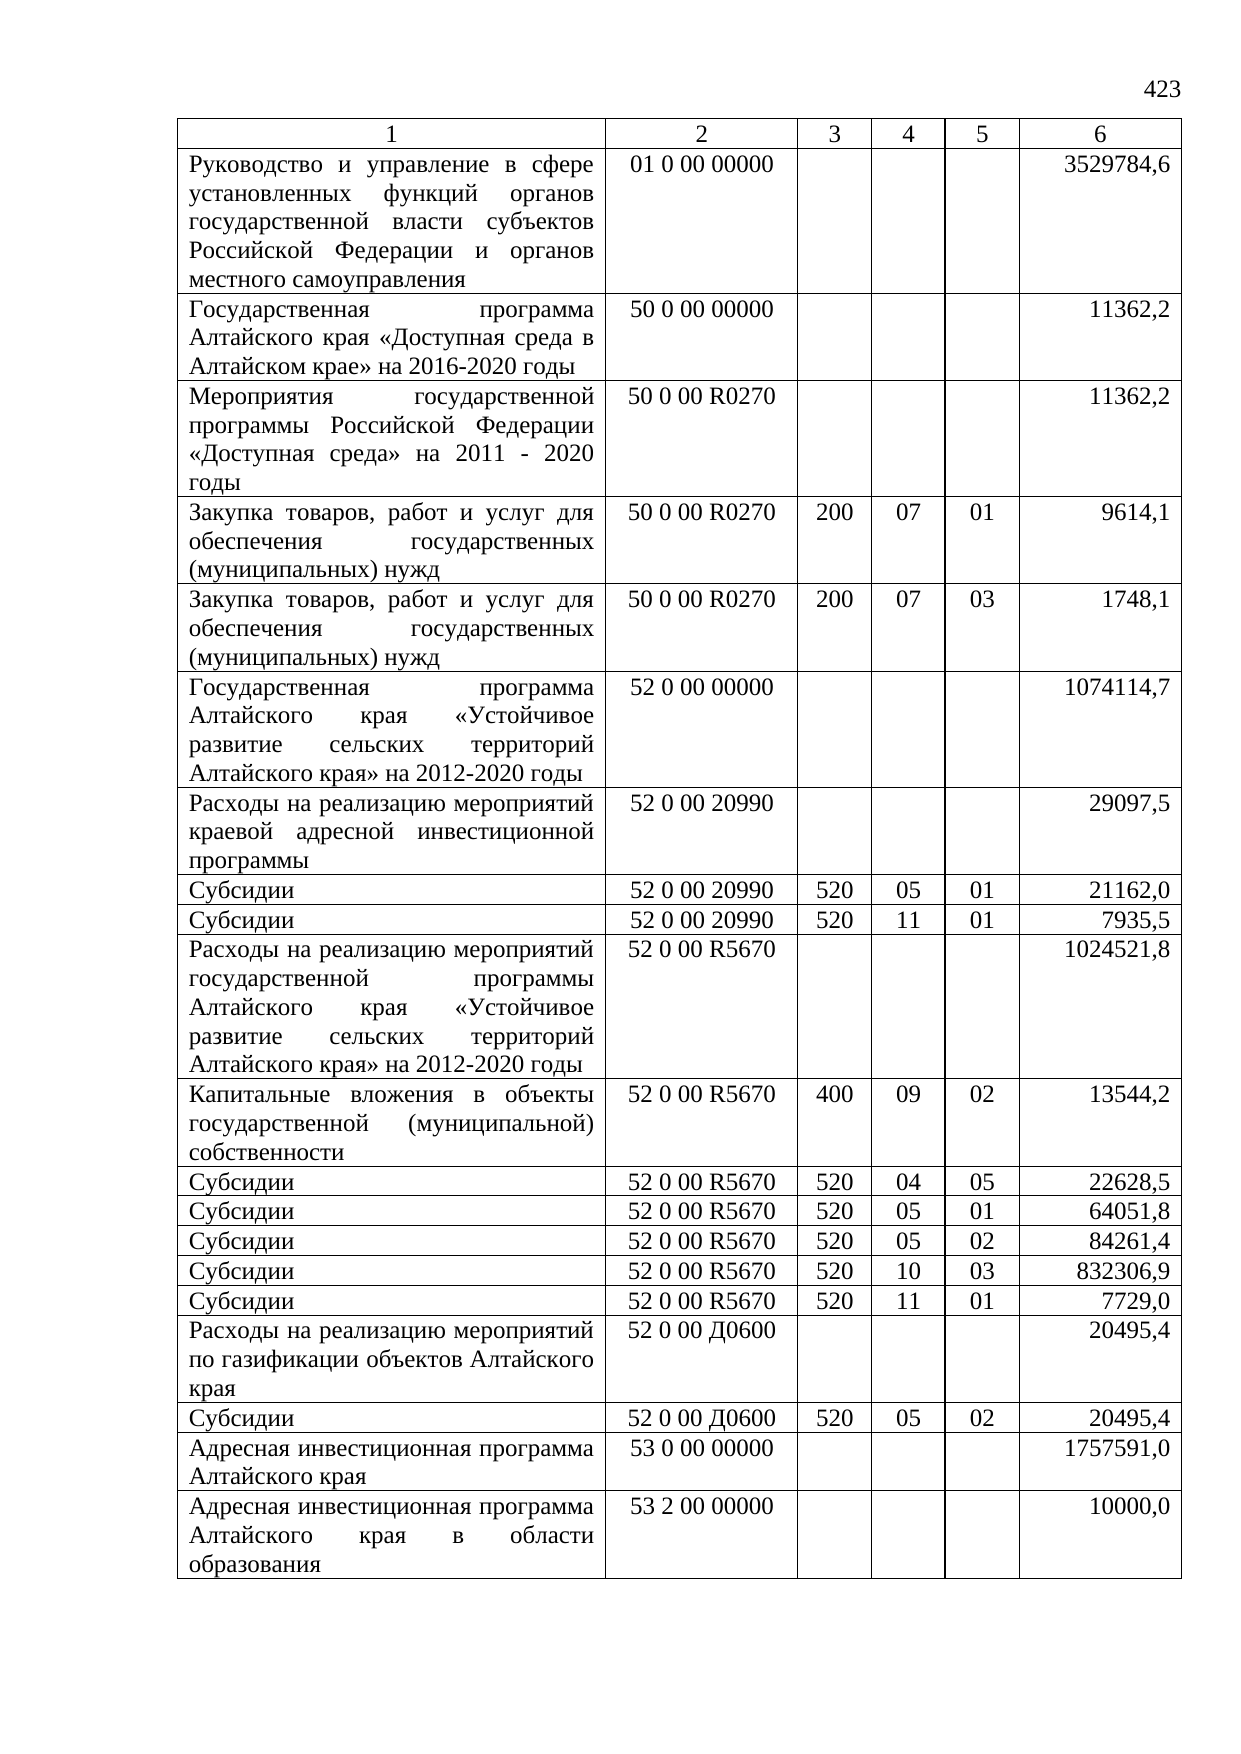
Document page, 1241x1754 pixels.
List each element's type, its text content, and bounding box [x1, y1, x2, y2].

table_header 6 [1020, 119, 1181, 148]
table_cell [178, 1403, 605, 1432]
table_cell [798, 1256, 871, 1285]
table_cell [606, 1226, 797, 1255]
table_cell Руководство и управление в сфере установленных функций органов государственной власти субъектов Российской Федерации и органов местного самоуправления [178, 149, 605, 293]
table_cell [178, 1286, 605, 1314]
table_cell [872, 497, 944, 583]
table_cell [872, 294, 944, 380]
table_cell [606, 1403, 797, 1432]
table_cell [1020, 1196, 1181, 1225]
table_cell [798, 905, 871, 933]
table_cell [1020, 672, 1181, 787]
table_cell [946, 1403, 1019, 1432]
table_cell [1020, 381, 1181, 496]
table_header 2 [606, 119, 797, 148]
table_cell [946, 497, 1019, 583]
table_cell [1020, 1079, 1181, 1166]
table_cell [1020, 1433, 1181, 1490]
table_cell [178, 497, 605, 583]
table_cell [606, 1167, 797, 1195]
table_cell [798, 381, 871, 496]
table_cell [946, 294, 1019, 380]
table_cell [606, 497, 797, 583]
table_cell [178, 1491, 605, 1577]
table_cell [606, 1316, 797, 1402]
table_header 5 [946, 119, 1019, 148]
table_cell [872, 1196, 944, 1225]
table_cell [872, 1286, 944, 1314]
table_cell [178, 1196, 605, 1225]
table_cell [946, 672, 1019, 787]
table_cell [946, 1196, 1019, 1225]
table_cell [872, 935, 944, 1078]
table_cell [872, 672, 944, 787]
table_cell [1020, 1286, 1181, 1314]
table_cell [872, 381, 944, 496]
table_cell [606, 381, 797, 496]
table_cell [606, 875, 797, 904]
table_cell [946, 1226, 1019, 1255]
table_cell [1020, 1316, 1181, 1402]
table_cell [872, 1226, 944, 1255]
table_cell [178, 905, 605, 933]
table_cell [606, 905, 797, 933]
table_cell 01 0 00 00000 [606, 149, 797, 293]
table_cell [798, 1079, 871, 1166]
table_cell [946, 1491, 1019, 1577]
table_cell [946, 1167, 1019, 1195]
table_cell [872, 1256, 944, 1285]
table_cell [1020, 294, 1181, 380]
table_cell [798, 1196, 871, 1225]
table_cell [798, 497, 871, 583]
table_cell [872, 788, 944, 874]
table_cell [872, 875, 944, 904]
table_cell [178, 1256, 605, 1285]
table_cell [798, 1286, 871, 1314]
table_cell [946, 149, 1019, 293]
table_cell 3529784,6 [1020, 149, 1181, 293]
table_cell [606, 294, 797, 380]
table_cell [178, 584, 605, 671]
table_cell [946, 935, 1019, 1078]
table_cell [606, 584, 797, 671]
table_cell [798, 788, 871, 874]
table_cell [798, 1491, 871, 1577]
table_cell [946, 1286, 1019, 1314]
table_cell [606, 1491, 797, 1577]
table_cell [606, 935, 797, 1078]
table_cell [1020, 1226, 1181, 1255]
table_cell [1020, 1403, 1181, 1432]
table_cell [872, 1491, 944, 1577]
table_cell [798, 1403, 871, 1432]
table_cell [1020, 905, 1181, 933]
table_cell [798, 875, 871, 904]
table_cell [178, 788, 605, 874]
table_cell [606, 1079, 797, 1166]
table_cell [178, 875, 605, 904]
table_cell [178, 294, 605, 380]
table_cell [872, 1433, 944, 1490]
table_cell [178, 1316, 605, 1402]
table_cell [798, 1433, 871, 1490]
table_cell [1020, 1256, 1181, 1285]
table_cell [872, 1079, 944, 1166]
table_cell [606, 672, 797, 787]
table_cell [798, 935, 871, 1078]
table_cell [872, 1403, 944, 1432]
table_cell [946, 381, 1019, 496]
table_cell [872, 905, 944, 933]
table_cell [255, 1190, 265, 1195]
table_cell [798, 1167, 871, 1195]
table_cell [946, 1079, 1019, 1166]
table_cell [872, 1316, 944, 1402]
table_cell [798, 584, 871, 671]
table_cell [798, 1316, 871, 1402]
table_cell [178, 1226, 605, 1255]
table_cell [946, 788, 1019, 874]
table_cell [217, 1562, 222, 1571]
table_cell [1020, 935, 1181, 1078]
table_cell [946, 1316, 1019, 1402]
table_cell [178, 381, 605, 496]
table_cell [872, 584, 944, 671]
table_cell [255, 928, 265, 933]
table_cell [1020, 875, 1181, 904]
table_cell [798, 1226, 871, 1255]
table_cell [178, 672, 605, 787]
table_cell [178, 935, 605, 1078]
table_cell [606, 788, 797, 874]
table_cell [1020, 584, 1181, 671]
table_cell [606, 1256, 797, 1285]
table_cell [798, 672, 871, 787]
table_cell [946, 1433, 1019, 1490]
table_header 4 [872, 119, 944, 148]
table_header 3 [798, 119, 871, 148]
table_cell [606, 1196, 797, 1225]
table_cell [872, 149, 944, 293]
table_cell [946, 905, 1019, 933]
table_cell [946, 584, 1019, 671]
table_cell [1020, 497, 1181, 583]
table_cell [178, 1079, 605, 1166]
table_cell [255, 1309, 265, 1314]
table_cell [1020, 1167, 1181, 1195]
table_cell [798, 149, 871, 293]
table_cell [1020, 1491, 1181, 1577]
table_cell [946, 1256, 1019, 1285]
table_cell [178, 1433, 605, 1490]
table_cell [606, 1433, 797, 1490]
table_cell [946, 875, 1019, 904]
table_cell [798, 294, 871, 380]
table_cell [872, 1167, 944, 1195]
table_header 1 [178, 119, 605, 148]
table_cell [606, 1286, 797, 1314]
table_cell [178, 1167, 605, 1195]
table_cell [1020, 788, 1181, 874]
